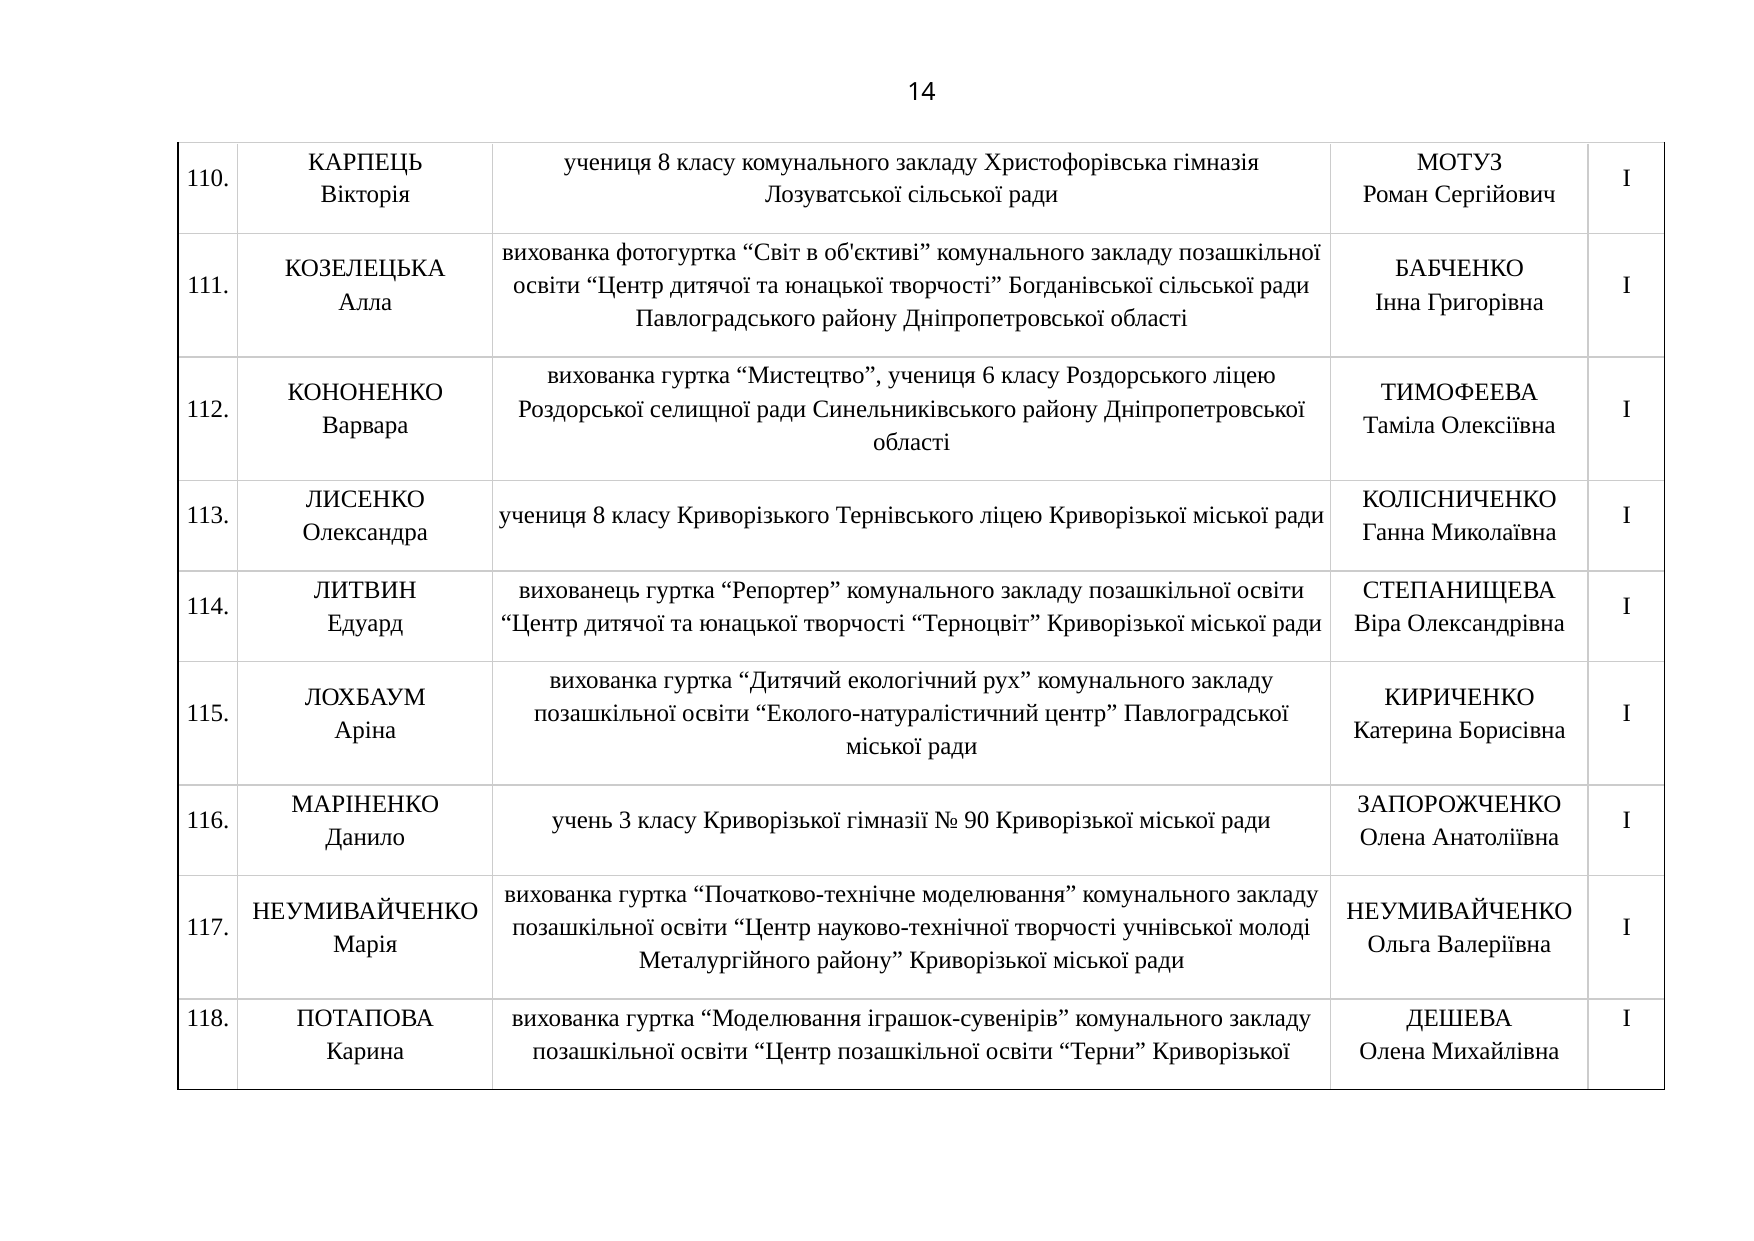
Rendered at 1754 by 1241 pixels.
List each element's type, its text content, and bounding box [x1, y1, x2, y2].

table_cell 113. [179, 481, 237, 570]
table_cell ЛИТВИН Едуард [238, 572, 492, 661]
table_cell КИРИЧЕНКО Катерина Борисівна [1331, 662, 1587, 784]
table_cell 114. [179, 572, 237, 661]
table_cell вихованка гуртка “Дитячий екологічний рух” комунального закладу позашкільної освіти “Еколого-натуралістичний центр” Павлоградської міської ради [493, 662, 1330, 784]
table_cell КОЗЕЛЕЦЬКА Алла [238, 234, 492, 356]
table_cell I [1589, 786, 1664, 874]
table_cell I [1589, 572, 1664, 661]
table_cell учень 3 класу Криворізької гімназії № 90 Криворізької міської ради [493, 786, 1330, 874]
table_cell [493, 1000, 1330, 1089]
table_cell 111. [179, 234, 237, 356]
table_cell БАБЧЕНКО Інна Григорівна [1331, 234, 1587, 356]
table_cell 117. [179, 876, 237, 998]
table_cell I [1589, 234, 1664, 356]
table_cell 112. [179, 358, 237, 479]
table_cell МАРІНЕНКО Данило [238, 786, 492, 874]
table_cell I [1589, 358, 1664, 479]
table_cell ЛИСЕНКО Олександра [238, 481, 492, 570]
table_cell ЗАПОРОЖЧЕНКО Олена Анатоліївна [1331, 786, 1587, 874]
table_cell 116. [179, 786, 237, 874]
table_cell МОТУЗ Роман Сергійович [1331, 143, 1588, 232]
table_cell I [1589, 143, 1664, 232]
table_cell вихованець гуртка “Репортер” комунального закладу позашкільної освіти “Центр дитячої та юнацької творчості “Терноцвіт” Криворізької міської ради [493, 572, 1330, 661]
table_cell вихованка гуртка “Мистецтво”, учениця 6 класу Роздорського ліцею Роздорської селищної ради Синельниківського району Дніпропетровської області [493, 358, 1330, 479]
table_cell I [1589, 1000, 1664, 1089]
table_cell НЕУМИВАЙЧЕНКО Марія [238, 876, 492, 998]
table_cell 115. [179, 662, 237, 784]
table_cell учениця 8 класу Криворізького Тернівського ліцею Криворізької міської ради [493, 481, 1330, 570]
table_cell КОЛІСНИЧЕНКО Ганна Миколаївна [1331, 481, 1587, 570]
table_cell вихованка фотогуртка “Світ в об'єктиві” комунального закладу позашкільної освіти “Центр дитячої та юнацької творчості” Богданівської сільської ради Павлоградського району Дніпропетровської області [493, 234, 1330, 356]
table_cell вихованка гуртка “Початково-технічне моделювання” комунального закладу позашкільної освіти “Центр науково-технічної творчості учнівської молоді Металургійного району” Криворізької міської ради [493, 876, 1330, 998]
table_cell ТИМОФЕЕВА Таміла Олексіївна [1331, 358, 1587, 479]
table_cell НЕУМИВАЙЧЕНКО Ольга Валеріївна [1331, 876, 1587, 998]
table_cell учениця 8 класу комунального закладу Христофорівська гімназія Лозуватської сільської ради [493, 143, 1330, 232]
table_cell I [1589, 662, 1664, 784]
table_cell КАРПЕЦЬ Вікторія [238, 143, 492, 232]
table_cell 110. [179, 143, 237, 232]
table_cell КОНОНЕНКО Варвара [238, 358, 492, 479]
table_cell I [1589, 481, 1664, 570]
table_cell ЛОХБАУМ Аріна [238, 662, 492, 784]
table_cell I [1589, 876, 1664, 998]
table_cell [1331, 1000, 1587, 1089]
table_cell ПОТАПОВА Карина [238, 1000, 492, 1089]
table_cell 118. [179, 1000, 237, 1089]
table_cell СТЕПАНИЩЕВА Віра Олександрівна [1331, 572, 1587, 661]
